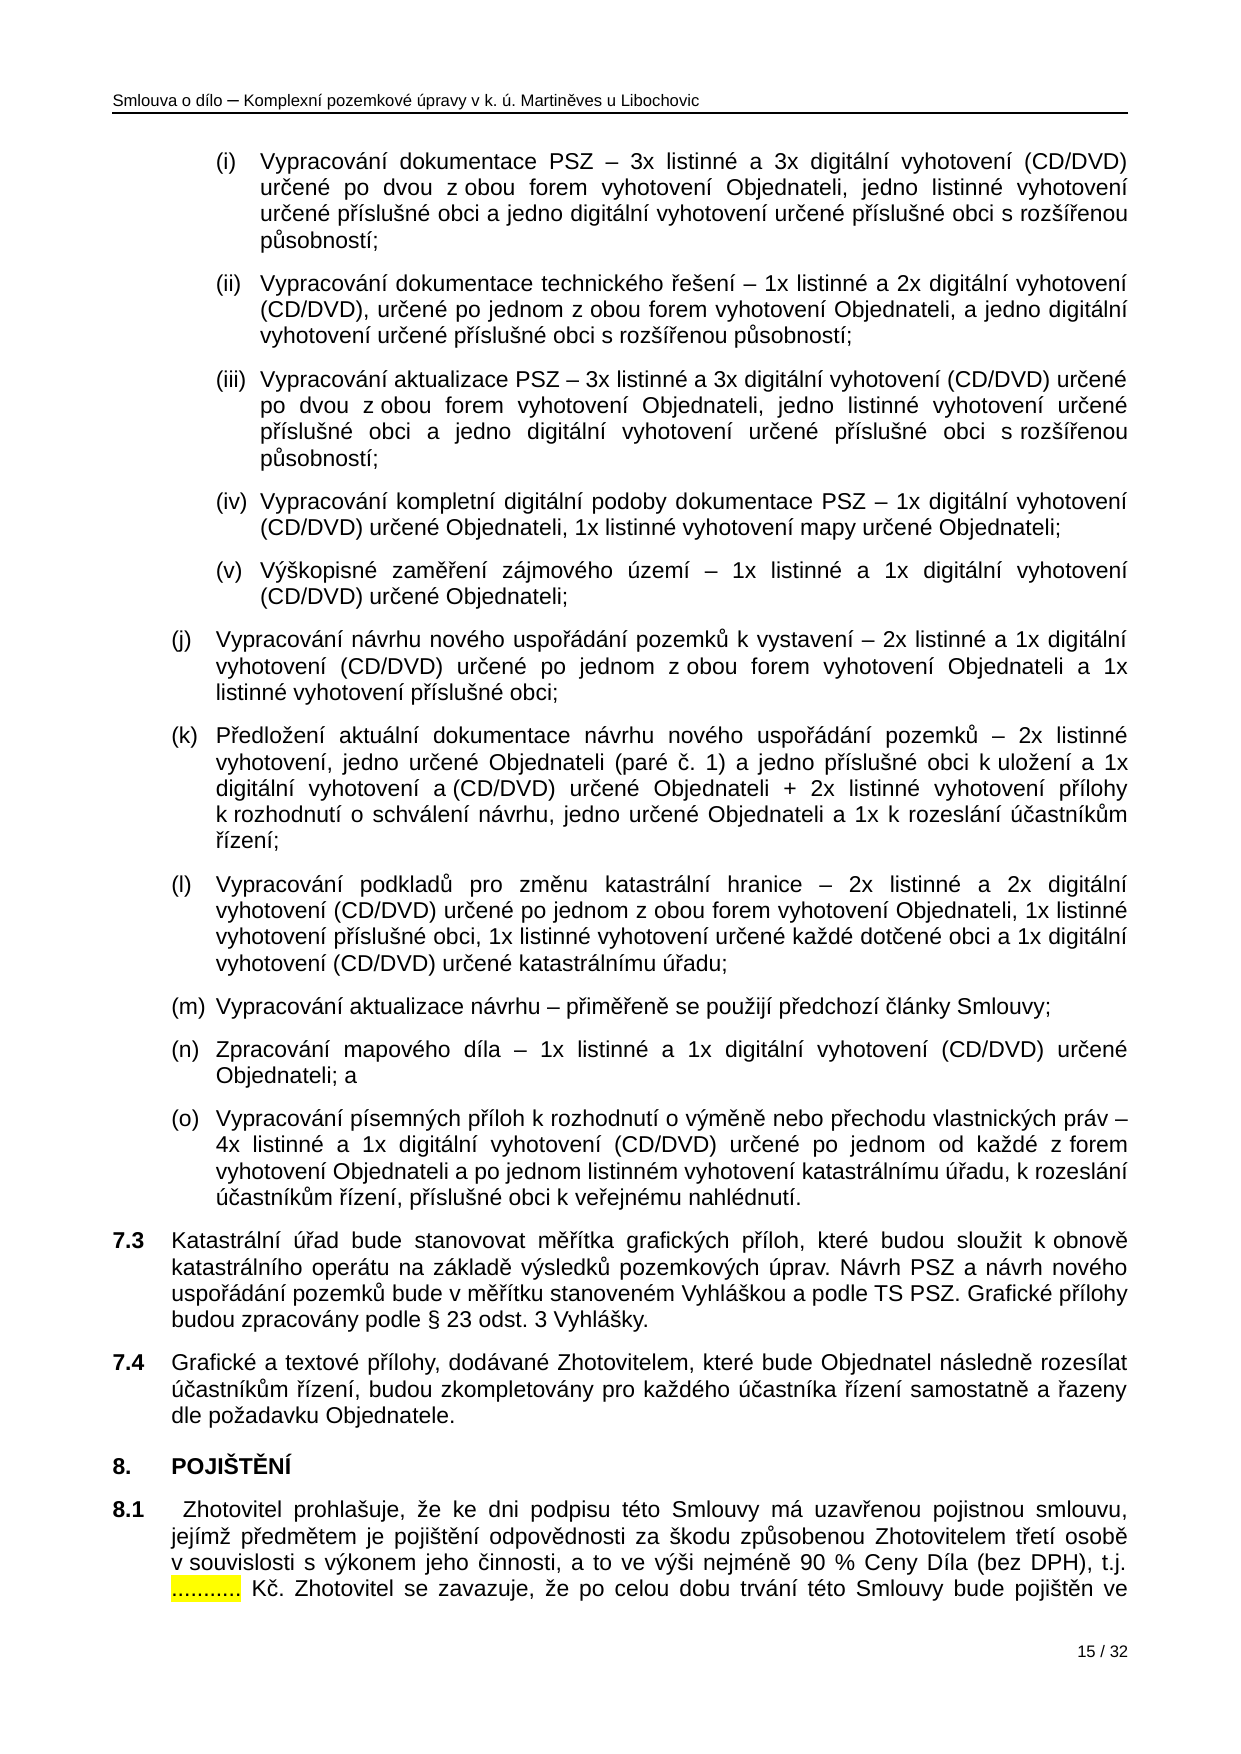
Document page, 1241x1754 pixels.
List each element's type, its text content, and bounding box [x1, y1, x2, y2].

list Výškopisné zaměření zájmového území – 1x listinné a 1x digitální vyhotovení (CD/DVD) určené Objednateli; [216, 557, 1128, 610]
list Vypracování aktualizace PSZ – 3x listinné a 3x digitální vyhotovení (CD/DVD) určené po dvou z obou forem vyhotovení Objednateli, jedno listinné vyhotovení určené příslušné obci a jedno digitální vyhotovení určené příslušné obci s rozšířenou působností; [216, 366, 1128, 471]
list Vypracování aktualizace návrhu – přiměřeně se použijí předchozí články Smlouvy; [171, 993, 1128, 1019]
text Katastrální úřad bude stanovovat měřítka grafických příloh, které budou sloužit k obnově katastrálního operátu na základě výsledků pozemkových úprav. Návrh PSZ a návrh nového uspořádání pozemků bude v měřítku stanoveném Vyhláškou a podle TS PSZ. Grafické přílohy budou zpracovány podle § 23 odst. 3 Vyhlášky. [112, 1227, 1128, 1332]
list Vypracování dokumentace PSZ – 3x listinné a 3x digitální vyhotovení (CD/DVD) určené po dvou z obou forem vyhotovení Objednateli, jedno listinné vyhotovení určené příslušné obci a jedno digitální vyhotovení určené příslušné obci s rozšířenou působností; [216, 148, 1128, 253]
list Vypracování návrhu nového uspořádání pozemků k vystavení – 2x listinné a 1x digitální vyhotovení (CD/DVD) určené po jednom z obou forem vyhotovení Objednateli a 1x listinné vyhotovení příslušné obci; [171, 626, 1128, 705]
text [112, 1496, 1128, 1602]
list Vypracování podkladů pro změnu katastrální hranice – 2x listinné a 2x digitální vyhotovení (CD/DVD) určené po jednom z obou forem vyhotovení Objednateli, 1x listinné vyhotovení příslušné obci, 1x listinné vyhotovení určené každé dotčené obci a 1x digitální vyhotovení (CD/DVD) určené katastrálnímu úřadu; [171, 871, 1128, 976]
list Zpracování mapového díla – 1x listinné a 1x digitální vyhotovení (CD/DVD) určené Objednateli; a [171, 1036, 1128, 1088]
list Předložení aktuální dokumentace návrhu nového uspořádání pozemků – 2x listinné vyhotovení, jedno určené Objednateli (paré č. 1) a jedno příslušné obci k uložení a 1x digitální vyhotovení a (CD/DVD) určené Objednateli + 2x listinné vyhotovení přílohy k rozhodnutí o schválení návrhu, jedno určené Objednateli a 1x k rozeslání účastníkům řízení; [171, 722, 1128, 854]
list Vypracování kompletní digitální podoby dokumentace PSZ – 1x digitální vyhotovení (CD/DVD) určené Objednateli, 1x listinné vyhotovení mapy určené Objednateli; [216, 488, 1128, 540]
text Grafické a textové přílohy, dodávané Zhotovitelem, které bude Objednatel následně rozesílat účastníkům řízení, budou zkompletovány pro každého účastníka řízení samostatně a řazeny dle požadavku Objednatele. [112, 1349, 1128, 1428]
text Pojištění [112, 1453, 1128, 1479]
list Vypracování písemných příloh k rozhodnutí o výměně nebo přechodu vlastnických práv – 4x listinné a 1x digitální vyhotovení (CD/DVD) určené po jednom od každé z forem vyhotovení Objednateli a po jednom listinném vyhotovení katastrálnímu úřadu, k rozeslání účastníkům řízení, příslušné obci k veřejnému nahlédnutí. [171, 1105, 1128, 1210]
list Vypracování dokumentace technického řešení – 1x listinné a 2x digitální vyhotovení (CD/DVD), určené po jednom z obou forem vyhotovení Objednateli, a jedno digitální vyhotovení určené příslušné obci s rozšířenou působností; [216, 270, 1128, 349]
